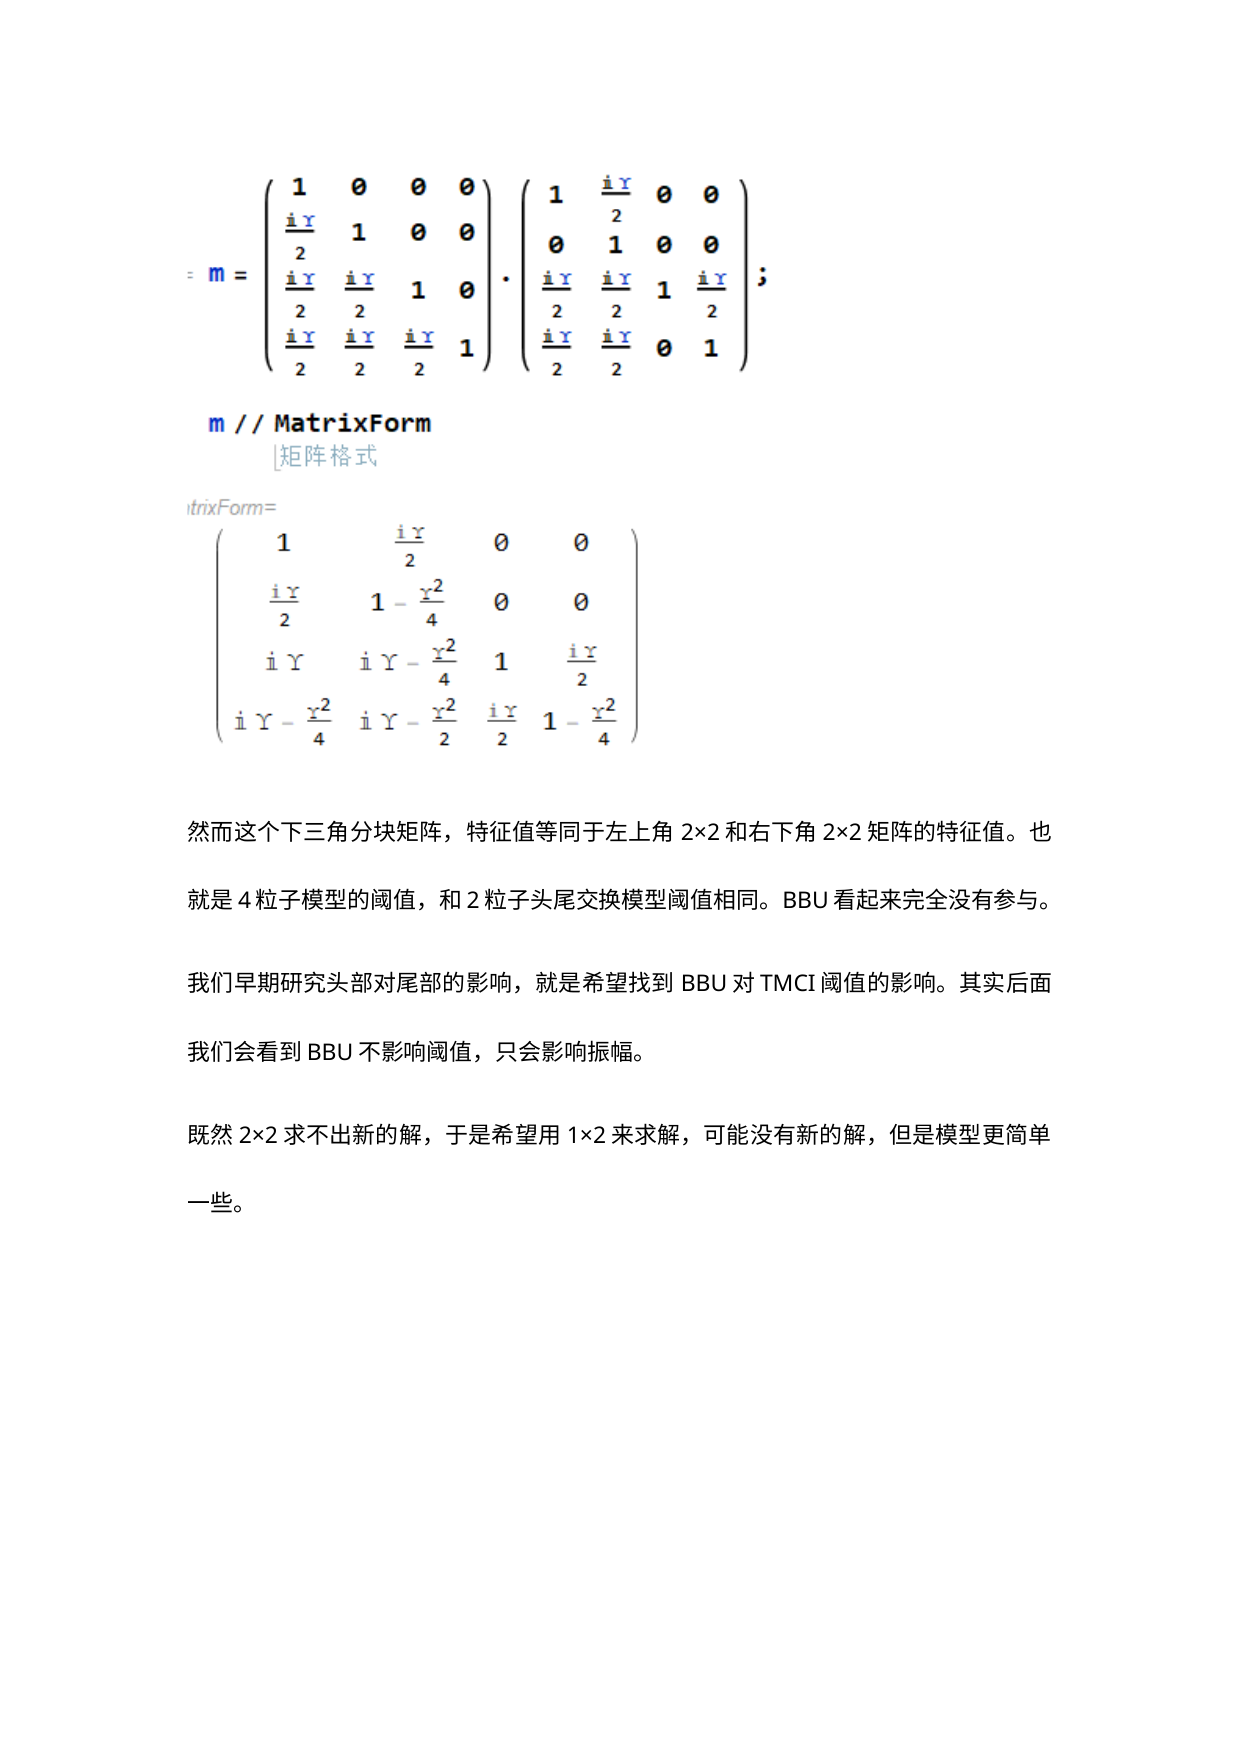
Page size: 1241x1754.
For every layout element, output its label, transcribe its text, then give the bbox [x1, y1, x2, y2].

picture [187, 162, 796, 769]
text 我们早期研究头部对尾部的影响，就是希望找到BBU对TMCI阈值的影响。其实后面我们会看到BBU不影响阈值，只会影响振幅。 [187, 949, 1053, 1082]
text 既然2×2求不出新的解，于是希望用1×2来求解，可能没有新的解，但是模型更简单一些。 [187, 1101, 1053, 1234]
text 然而这个下三角分块矩阵，特征值等同于左上角2×2和右下角2×2矩阵的特征值。也就是4粒子模型的阈值，和2粒子头尾交换模型阈值相同。BBU看起来完全没有参与。 [187, 798, 1053, 931]
